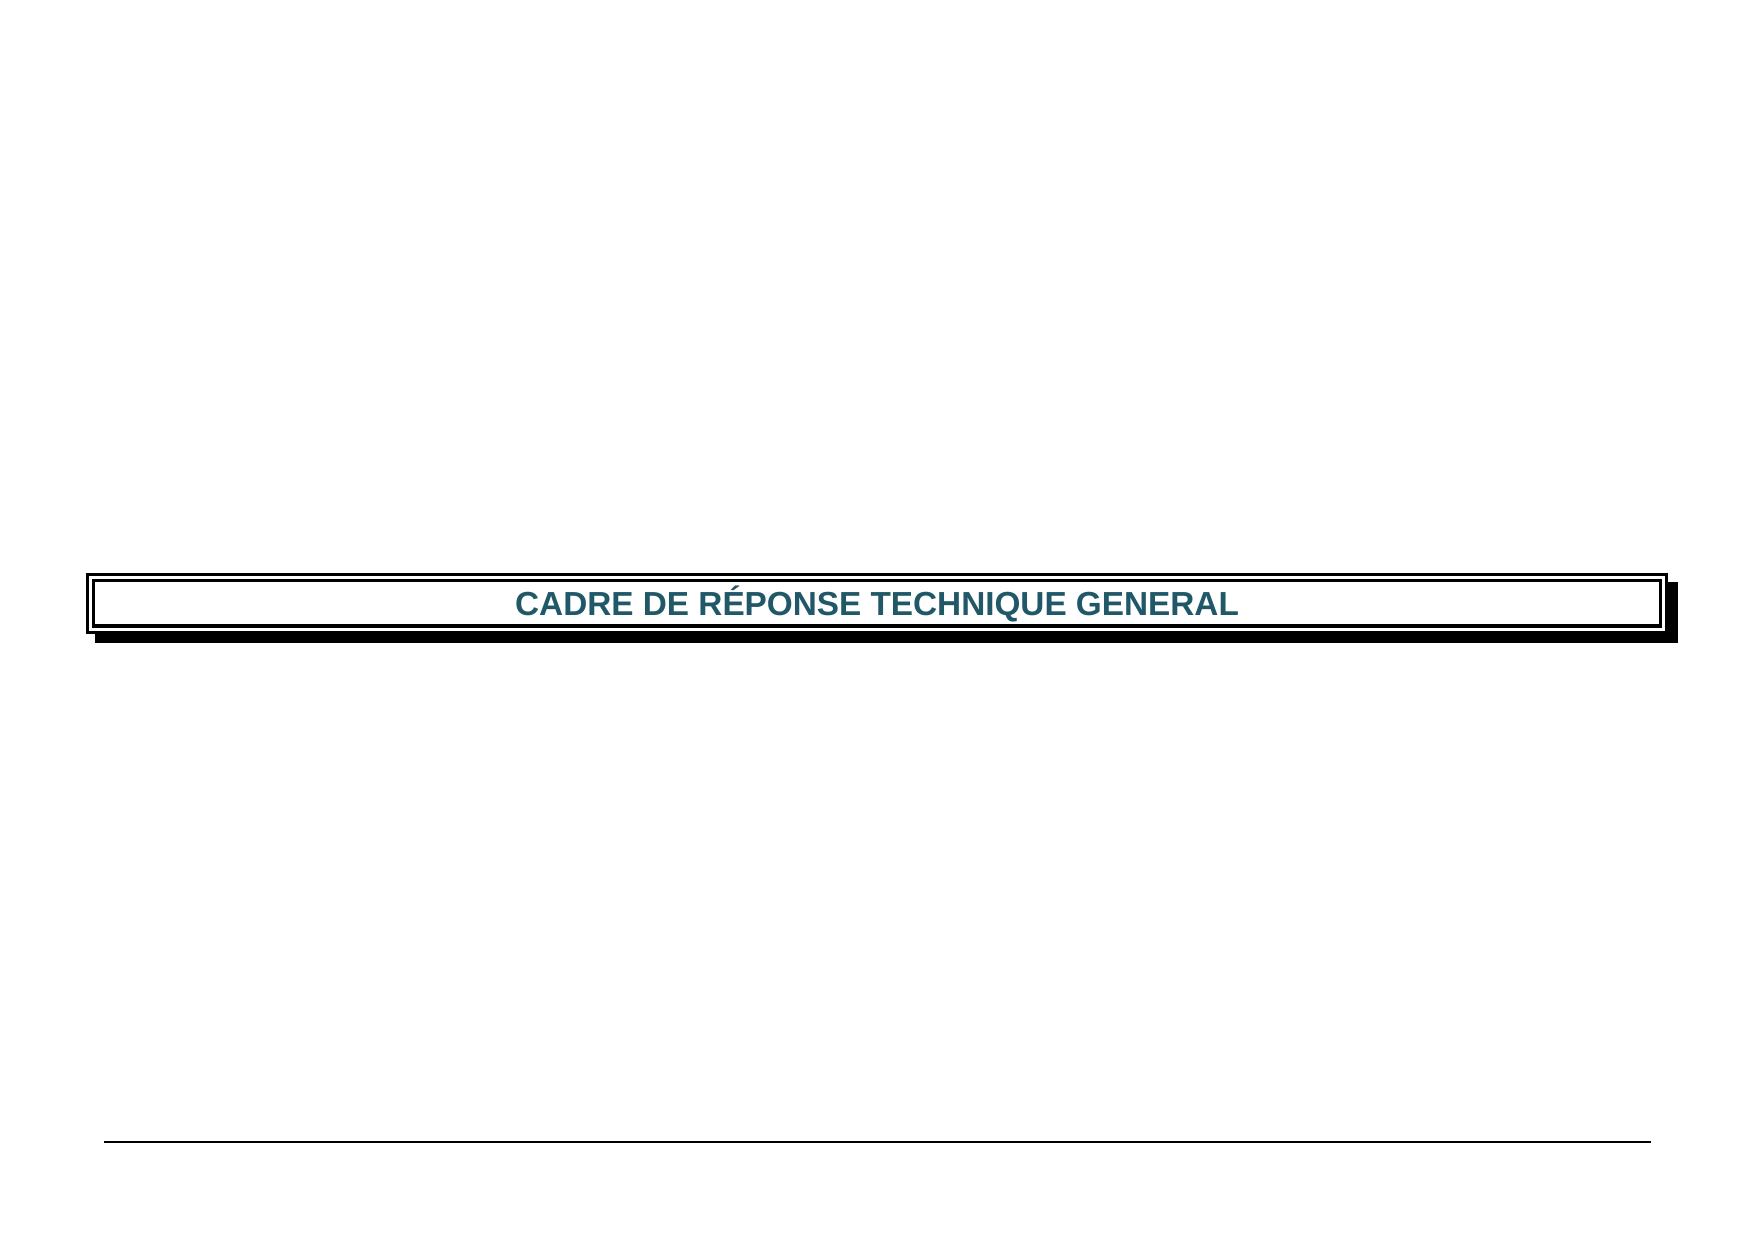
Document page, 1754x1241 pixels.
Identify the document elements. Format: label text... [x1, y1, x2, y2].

text CADRE DE RÉPONSE TECHNIQUE GENERAL [89, 576, 1665, 631]
